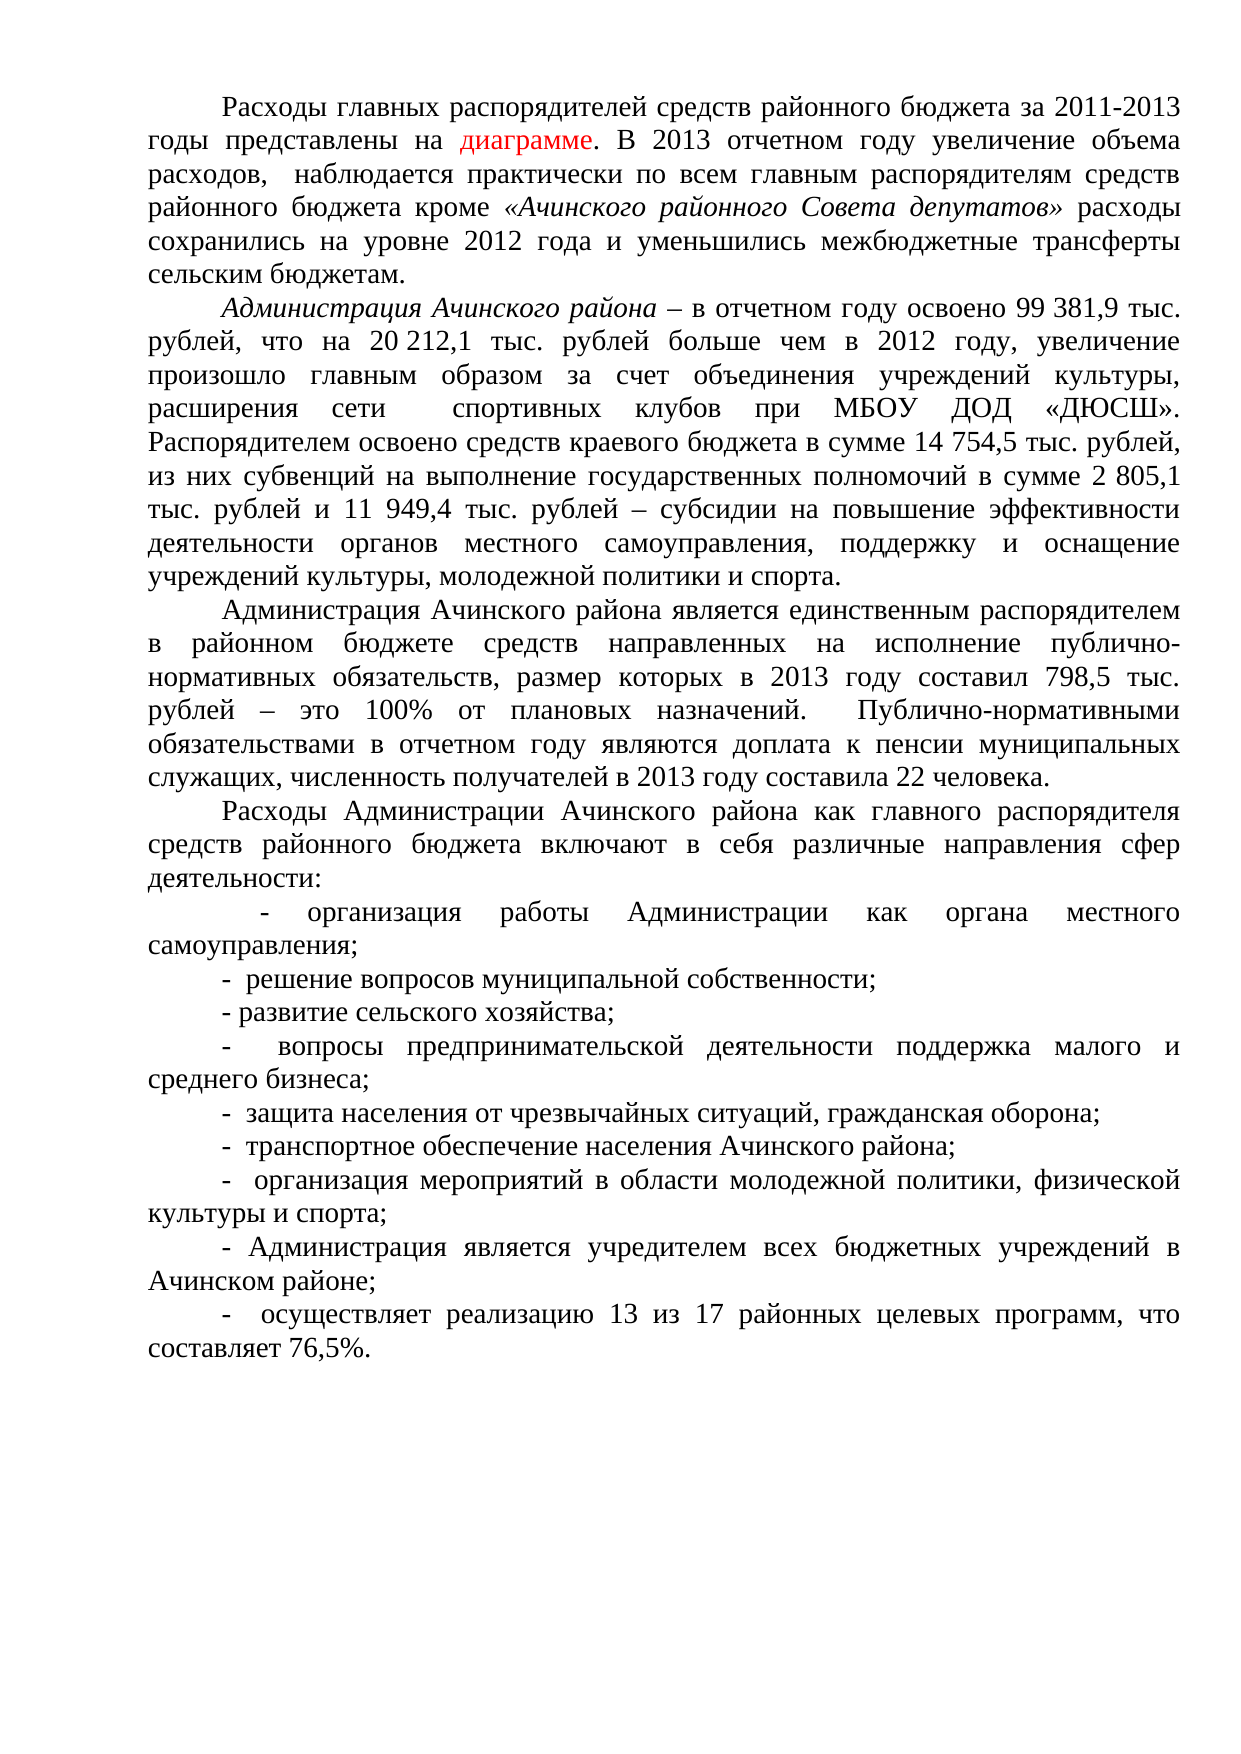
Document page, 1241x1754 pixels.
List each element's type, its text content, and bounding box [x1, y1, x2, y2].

text - Администрация является учредителем всех бюджетных учреждений в Ачинском районе; [148, 1229, 1181, 1296]
text - решение вопросов муниципальной собственности; [148, 961, 1181, 994]
text Администрация Ачинского района является единственным распорядителем в районном бюджете средств направленных на исполнение публично-нормативных обязательств, размер которых в 2013 году составил 798,5 тыс. рублей – это 100% от плановых назначений. Публично-нормативными обязательствами в отчетном году являются доплата к пенсии муниципальных служащих, численность получателей в 2013 году составила 22 человека. [148, 592, 1181, 793]
text Администрация Ачинского района – в отчетном году освоено 99 381,9 тыс. рублей, что на 20 212,1 тыс. рублей больше чем в 2012 году, увеличение произошло главным образом за счет объединения учреждений культуры, расширения сети спортивных клубов при МБОУ ДОД «ДЮСШ». Распорядителем освоено средств краевого бюджета в сумме 14 754,5 тыс. рублей, из них субвенций на выполнение государственных полномочий в сумме 2 805,1 тыс. рублей и 11 949,4 тыс. рублей – субсидии на повышение эффективности деятельности органов местного самоуправления, поддержку и оснащение учреждений культуры, молодежной политики и спорта. [148, 290, 1181, 592]
text - осуществляет реализацию 13 из 17 районных целевых программ, что составляет 76,5%. [148, 1296, 1181, 1363]
text - организация мероприятий в области молодежной политики, физической культуры и спорта; [148, 1162, 1181, 1229]
text - развитие сельского хозяйства; [148, 994, 1181, 1028]
text Расходы главных распорядителей средств районного бюджета за 2011-2013 годы представлены на диаграмме. В 2013 отчетном году увеличение объема расходов, наблюдается практически по всем главным распорядителям средств районного бюджета кроме «Ачинского районного Совета депутатов» расходы сохранились на уровне 2012 года и уменьшились межбюджетные трансферты сельским бюджетам. [148, 89, 1181, 290]
text Расходы Администрации Ачинского района как главного распорядителя средств районного бюджета включают в себя различные направления сфер деятельности: [148, 793, 1181, 894]
text - вопросы предпринимательской деятельности поддержка малого и среднего бизнеса; [148, 1028, 1181, 1095]
text - организация работы Администрации как органа местного самоуправления; [148, 894, 1181, 961]
text - защита населения от чрезвычайных ситуаций, гражданская оборона; [148, 1095, 1181, 1128]
text - транспортное обеспечение населения Ачинского района; [148, 1128, 1181, 1162]
